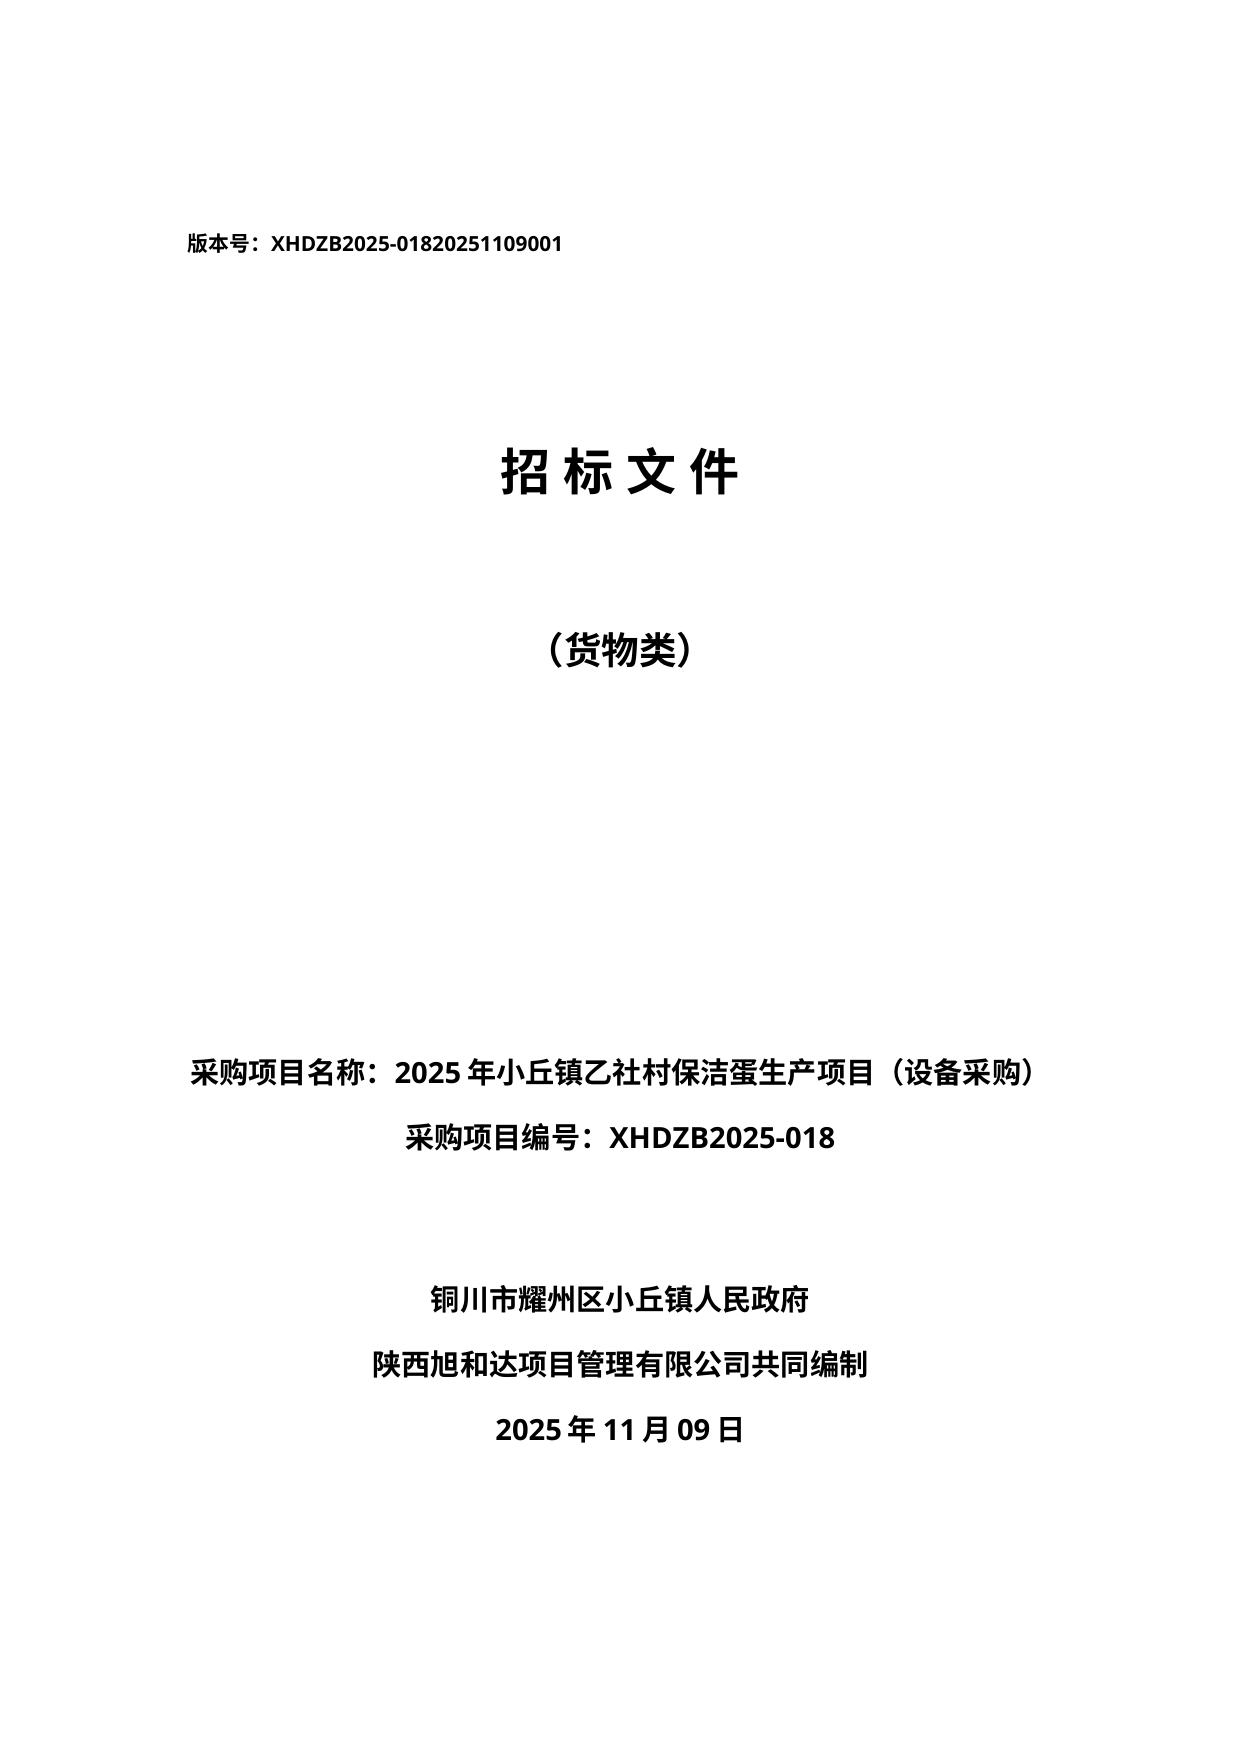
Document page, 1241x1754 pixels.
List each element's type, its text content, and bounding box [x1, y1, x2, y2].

text 采购项目编号：XHDZB2025-018 [187, 1104, 1053, 1267]
text 采购项目名称：2025年小丘镇乙社村保洁蛋生产项目（设备采购） [187, 1039, 1053, 1104]
text 陕西旭和达项目管理有限公司共同编制 [187, 1332, 1053, 1397]
text 招 标 文 件 [187, 422, 1053, 617]
text 2025年11月09日 [187, 1397, 1053, 1462]
text （货物类） [187, 617, 1053, 1039]
text 版本号：XHDZB2025-01820251109001 [187, 227, 1053, 422]
text 铜川市耀州区小丘镇人民政府 [187, 1267, 1053, 1332]
